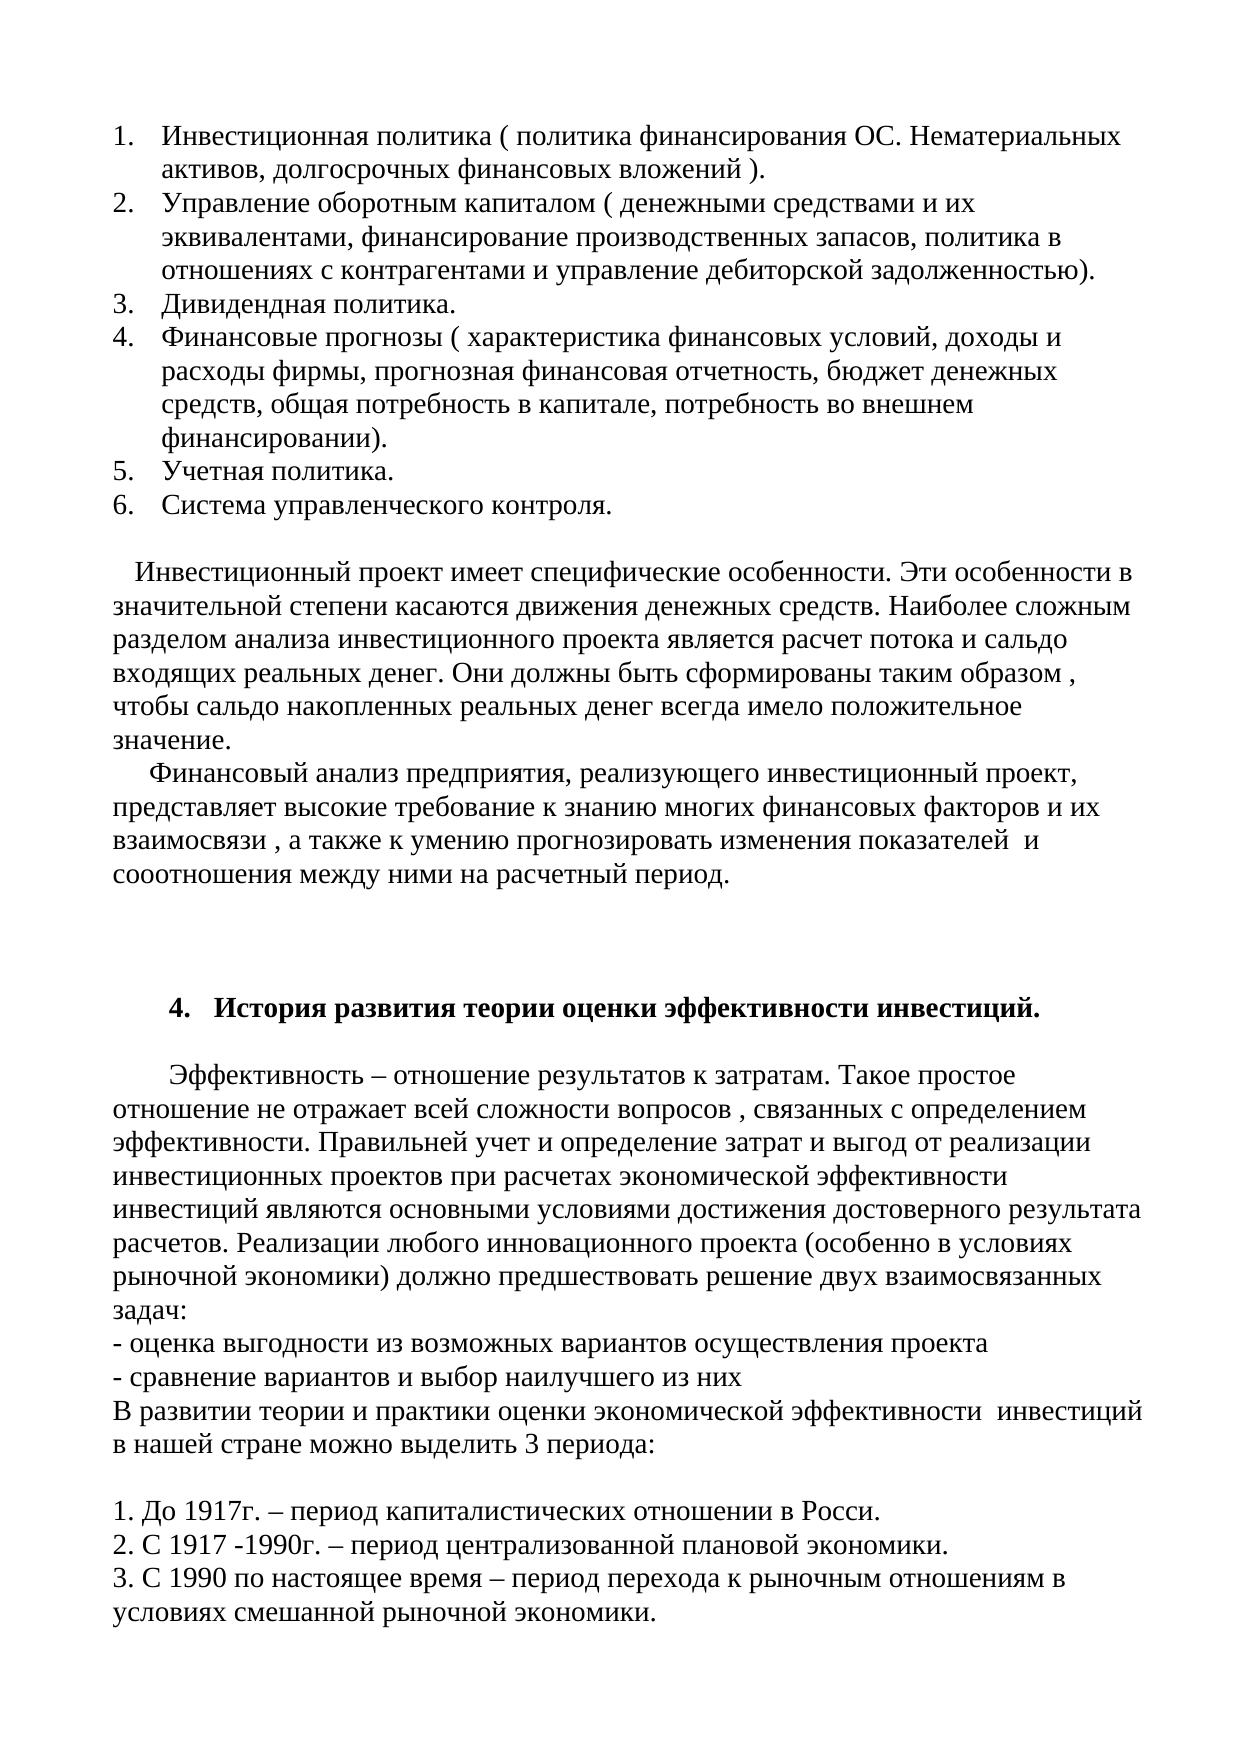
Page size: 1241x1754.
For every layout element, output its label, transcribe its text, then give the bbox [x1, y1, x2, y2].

text Финансовый анализ предприятия, реализующего инвестиционный проект, представляет высокие требование к знанию многих финансовых факторов и их взаимосвязи , а также к умению прогнозировать изменения показателей и cooотношения между ними на расчетный период. [112, 755, 1152, 889]
text В развитии теории и практики оценки экономической эффективности инвестиций в нашей стране можно выделить 3 периода: [112, 1393, 1152, 1460]
list Дивидендная политика. [112, 286, 1152, 319]
list Финансовые прогнозы ( характеристика финансовых условий, доходы и расходы фирмы, прогнозная финансовая отчетность, бюджет денежных средств, общая потребность в капитале, потребность во внешнем финансировании). [112, 319, 1152, 453]
text - оценка выгодности из возможных вариантов осуществления проекта [112, 1326, 1152, 1359]
text 1. До 1917г. – период капиталистических отношении в Росси. [112, 1493, 1152, 1527]
text 2. С 1917 -1990г. – период централизованной плановой экономики. [112, 1527, 1152, 1560]
text 3. С 1990 по настоящее время – период перехода к рыночным отношениям в условиях смешанной рыночной экономики. [112, 1560, 1152, 1627]
list История развития теории оценки эффективности инвестиций. [169, 990, 1152, 1024]
text Инвестиционный проект имеет специфические особенности. Эти особенности в значительной степени касаются движения денежных средств. Наиболее сложным разделом анализа инвестиционного проекта является расчет потока и сальдо входящих реальных денег. Они должны быть сформированы таким образом , чтобы сальдо накопленных реальных денег всегда имело положительное значение. [112, 554, 1152, 755]
text - сравнение вариантов и выбор наилучшего из них [112, 1359, 1152, 1393]
list Управление оборотным капиталом ( денежными средствами и их эквивалентами, финансирование производственных запасов, политика в отношениях с контрагентами и управление дебиторской задолженностью). [112, 185, 1152, 286]
list Инвестиционная политика ( политика финансирования ОС. Нематериальных активов, долгосрочных финансовых вложений ). [112, 118, 1152, 185]
text Эффективность – отношение результатов к затратам. Такое простое отношение не отражает всей сложности вопросов , связанных с определением эффективности. Правильней учет и определение затрат и выгод от реализации инвестиционных проектов при расчетах экономической эффективности инвестиций являются основными условиями достижения достоверного результата расчетов. Реализации любого инновационного проекта (особенно в условиях рыночной экономики) должно предшествовать решение двух взаимосвязанных задач: [112, 1057, 1152, 1326]
list Система управленческого контроля. [112, 487, 1152, 521]
list Учетная политика. [112, 453, 1152, 487]
